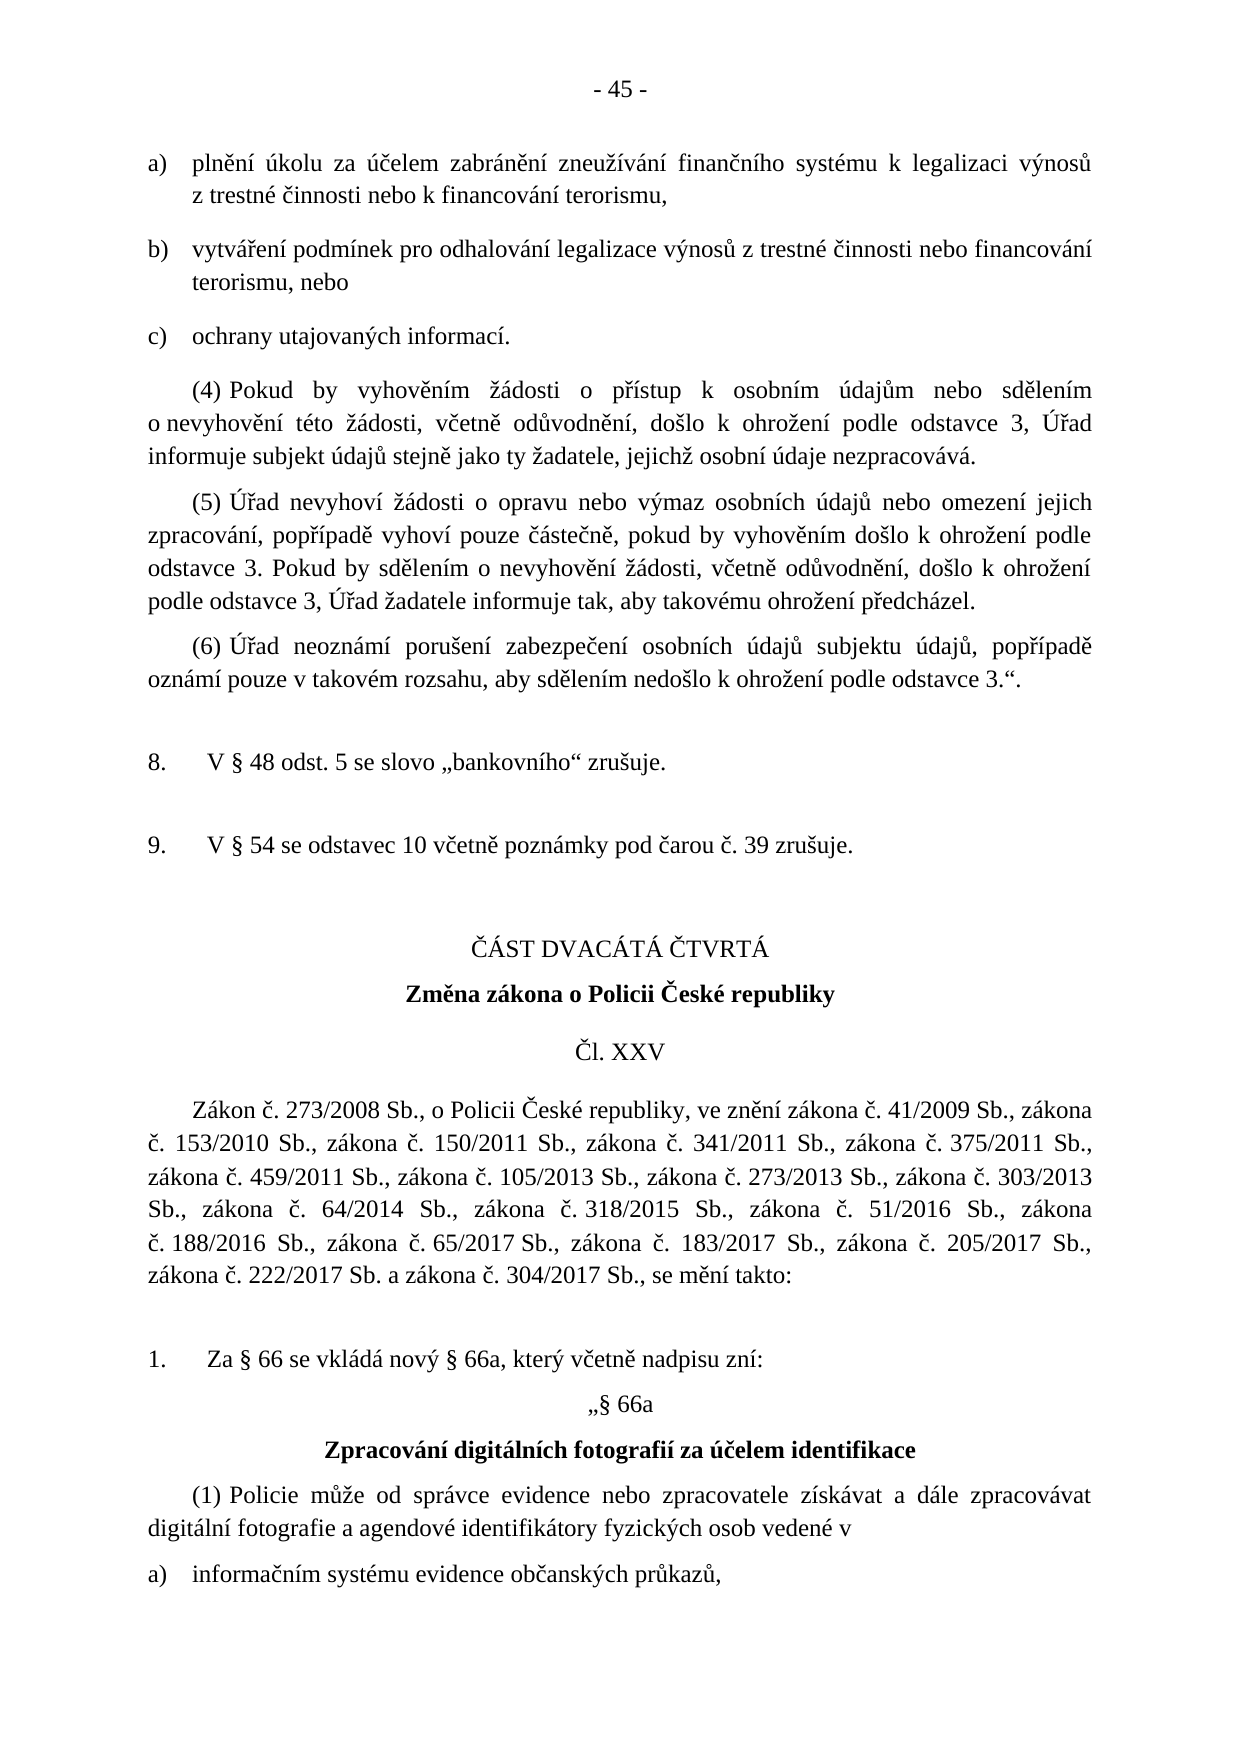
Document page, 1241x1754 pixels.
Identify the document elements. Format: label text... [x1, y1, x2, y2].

list Policie může od správce evidence nebo zpracovatele získávat a dále zpracovávat digitální fotografie a agendové identifikátory fyzických osob vedené v [148, 1480, 1093, 1542]
text Zpracování digitálních fotografií za účelem identifikace [148, 1435, 1093, 1463]
list Za § 66 se vkládá nový § 66a, který včetně nadpisu zní: [148, 1344, 1093, 1372]
text ČÁST DVACÁTÁ ČTVRTÁ [148, 934, 1093, 963]
text Změna zákona o Policii České republiky [148, 979, 1093, 1008]
text Čl. XXV [148, 1037, 1093, 1066]
text Úřad nevyhoví žádosti o opravu nebo výmaz osobních údajů nebo omezení jejich zpracování, popřípadě vyhoví pouze částečně, pokud by vyhověním došlo k ohrožení podle odstavce 3. Pokud by sdělením o nevyhovění žádosti, včetně odůvodnění, došlo k ohrožení podle odstavce 3, Úřad žadatele informuje tak, aby takovému ohrožení předcházel. [148, 487, 1093, 614]
text Úřad neoznámí porušení zabezpečení osobních údajů subjektu údajů, popřípadě oznámí pouze v takovém rozsahu, aby sdělením nedošlo k ohrožení podle odstavce 3.“. [148, 631, 1093, 693]
text Pokud by vyhověním žádosti o přístup k osobním údajům nebo sdělením o nevyhovění této žádosti, včetně odůvodnění, došlo k ohrožení podle odstavce 3, Úřad informuje subjekt údajů stejně jako ty žadatele, jejichž osobní údaje nezpracovává. [148, 375, 1093, 470]
text V § 54 se odstavec 10 včetně poznámky pod čarou č. 39 zrušuje. [148, 830, 1093, 859]
text plnění úkolu za účelem zabránění zneužívání finančního systému k legalizaci výnosů z trestné činnosti nebo k financování terorismu, [148, 148, 1093, 209]
text informačním systému evidence občanských průkazů, [148, 1559, 1093, 1587]
text V § 48 odst. 5 se slovo „bankovního“ zrušuje. [148, 747, 1093, 776]
text „§ 66a [148, 1389, 1093, 1418]
text vytváření podmínek pro odhalování legalizace výnosů z trestné činnosti nebo financování terorismu, nebo [148, 234, 1093, 296]
text Zákon č. 273/2008 Sb., o Policii České republiky, ve znění zákona č. 41/2009 Sb., zákona č. 153/2010 Sb., zákona č. 150/2011 Sb., zákona č. 341/2011 Sb., zákona č. 375/2011 Sb., zákona č. 459/2011 Sb., zákona č. 105/2013 Sb., zákona č. 273/2013 Sb., zákona č. 303/2013 Sb., zákona č. 64/2014 Sb., zákona č. 318/2015 Sb., zákona č. 51/2016 Sb., zákona č. 188/2016 Sb., zákona č. 65/2017 Sb., zákona č. 183/2017 Sb., zákona č. 205/2017 Sb., zákona č. 222/2017 Sb. a zákona č. 304/2017 Sb., se mění takto: [148, 1096, 1093, 1289]
text ochrany utajovaných informací. [148, 321, 1093, 350]
